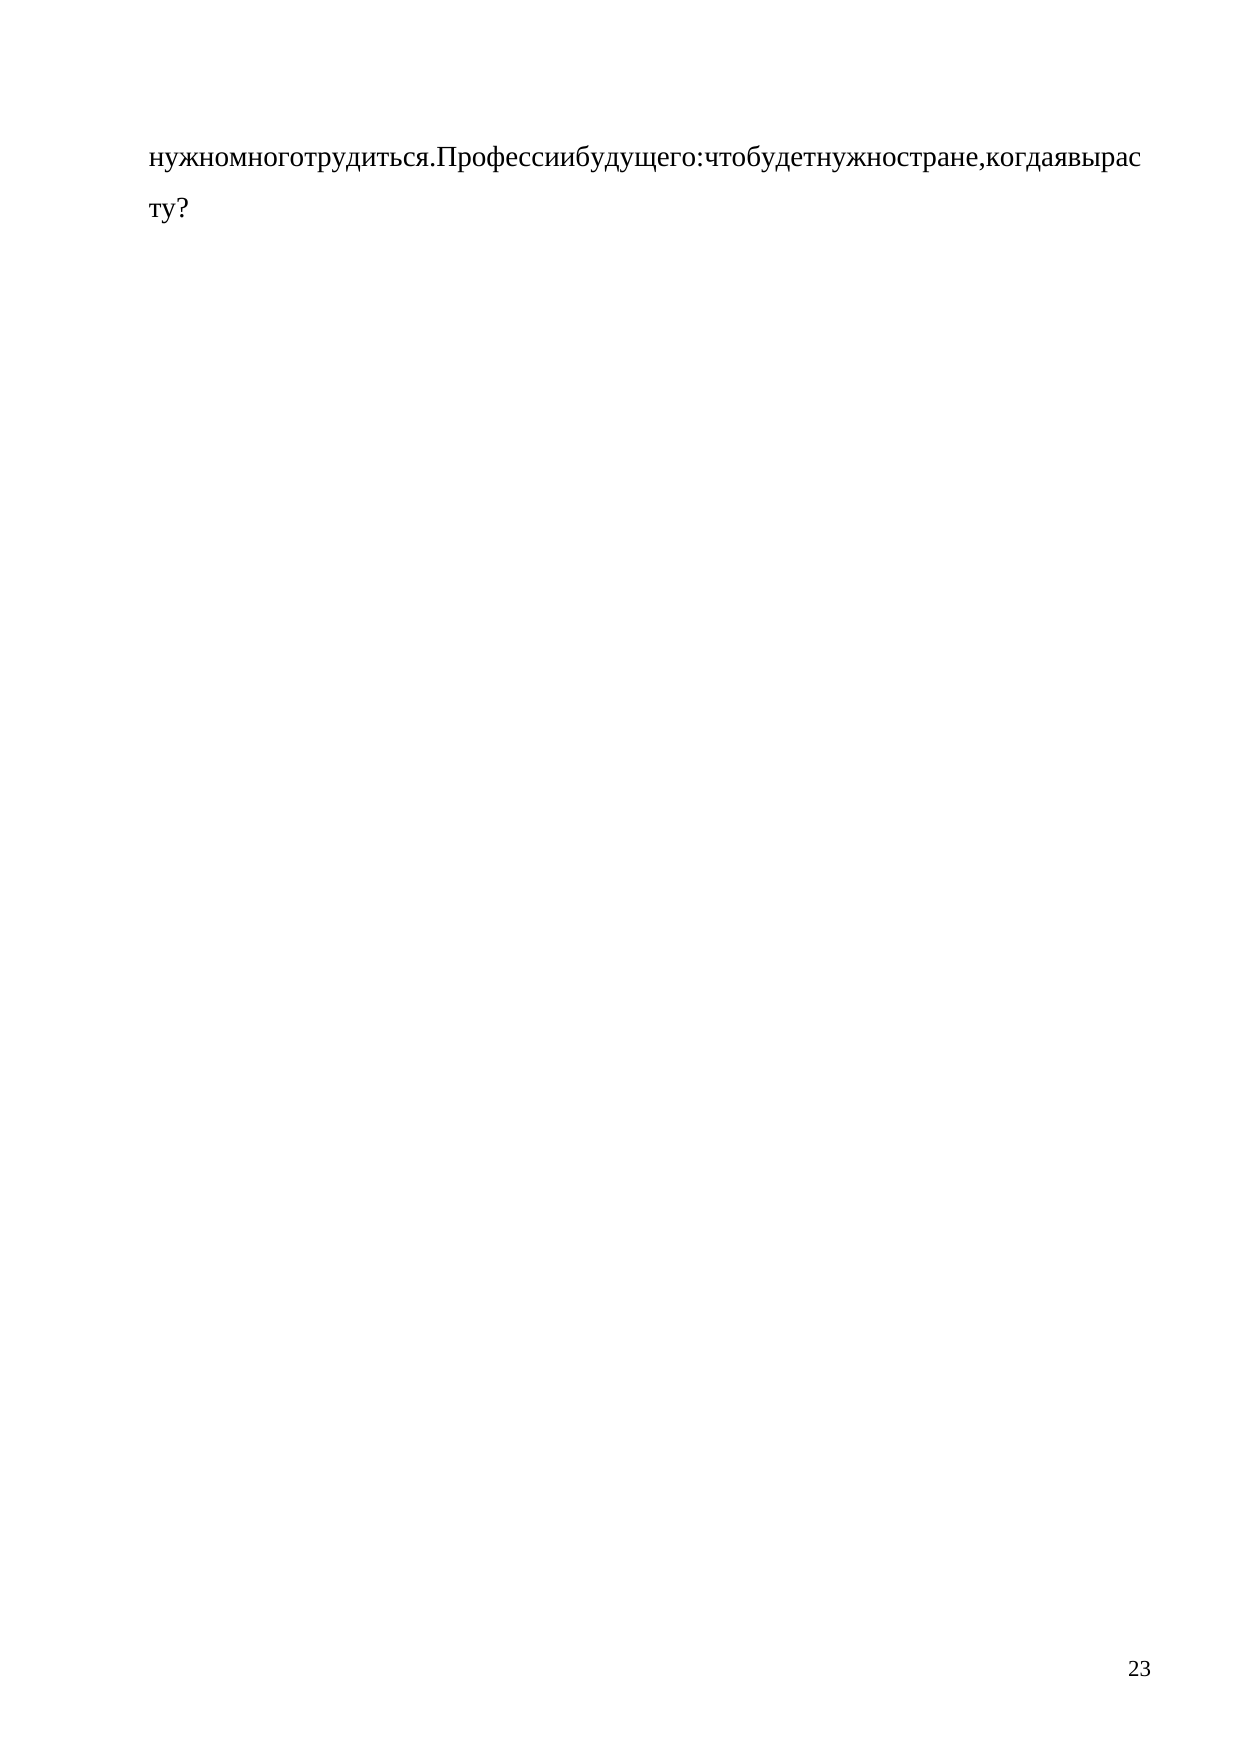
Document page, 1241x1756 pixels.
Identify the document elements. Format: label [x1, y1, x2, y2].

text [148, 139, 1152, 223]
